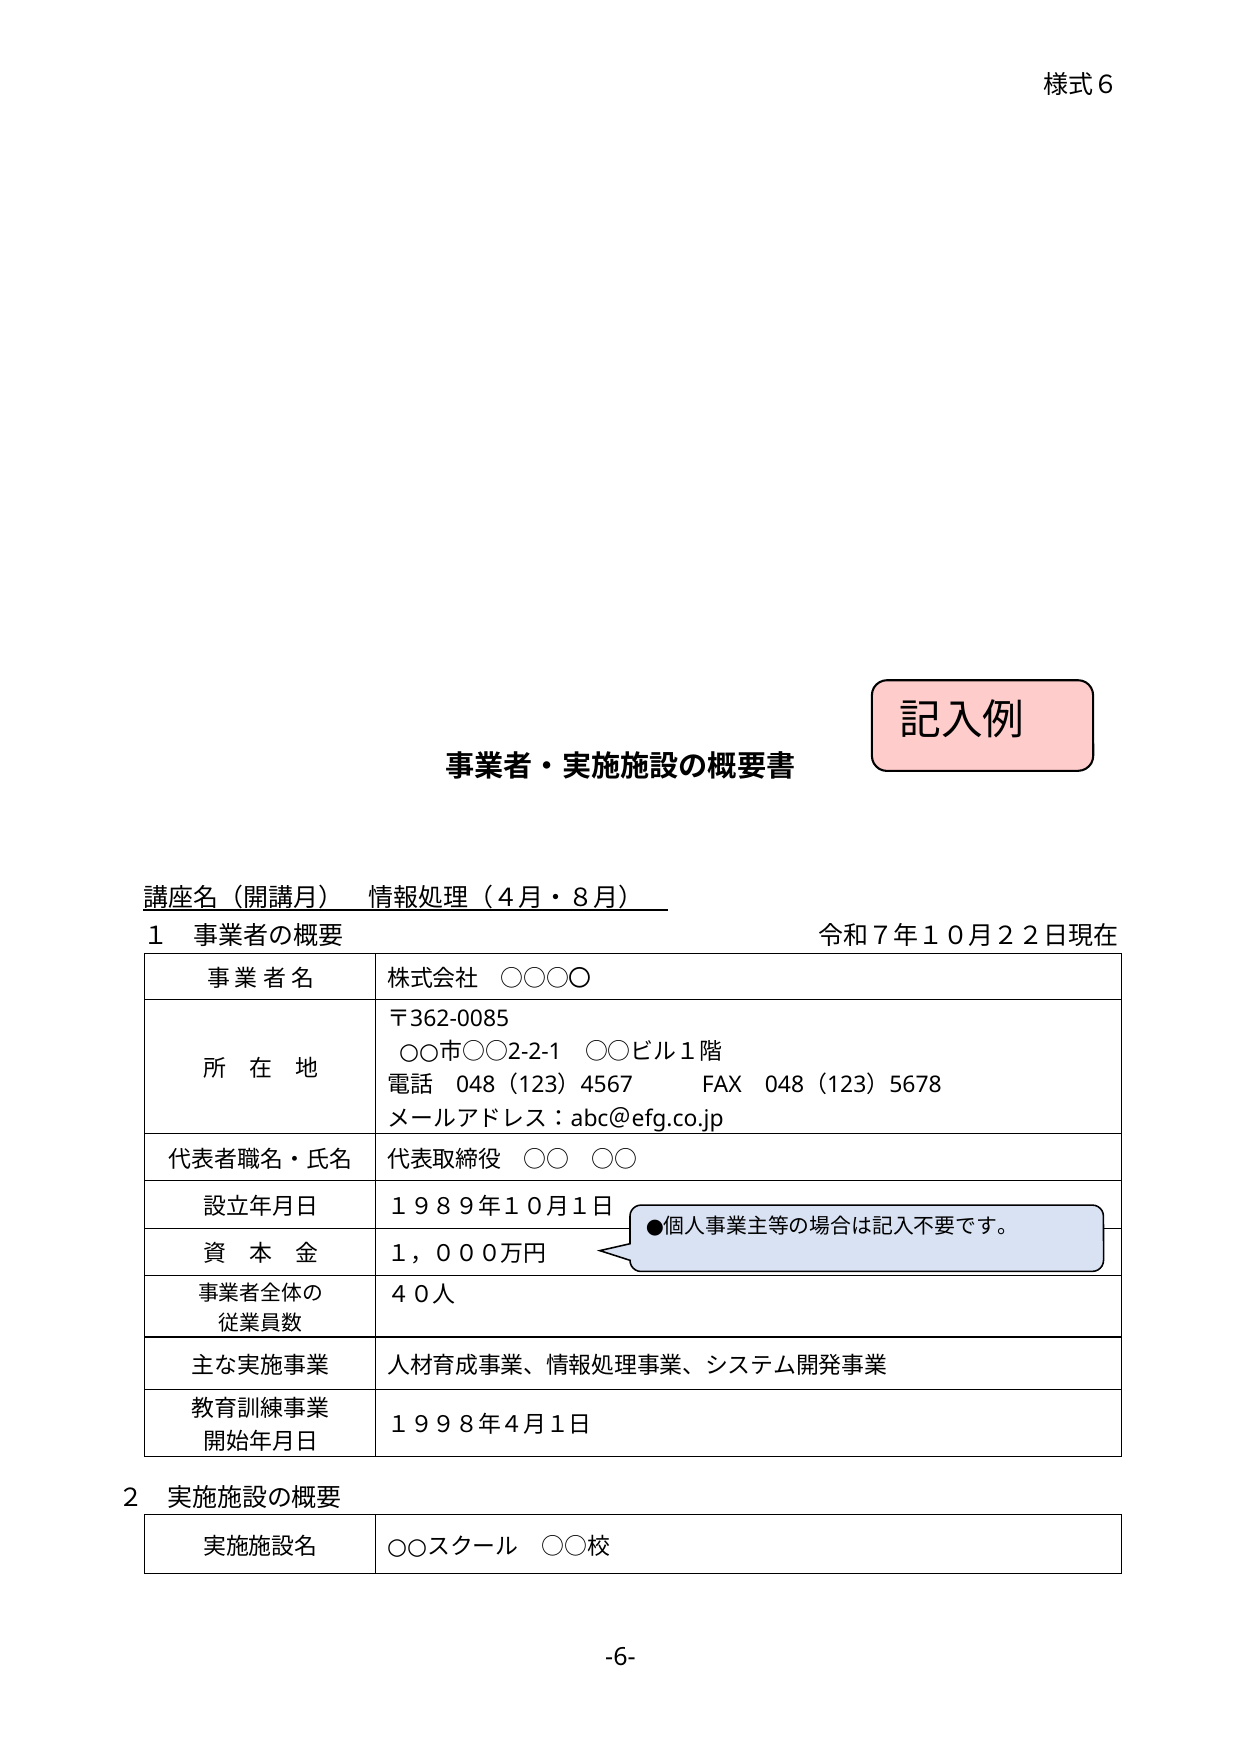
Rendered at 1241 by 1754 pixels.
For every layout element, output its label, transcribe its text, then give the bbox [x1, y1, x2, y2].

text 事業者・実施施設の概要書 [118, 725, 1122, 801]
table_header ○○スクール ○○校 [376, 1515, 1121, 1573]
table_cell １９８９年１０月１日 [376, 1181, 1121, 1228]
table_cell 教育訓練事業 開始年月日 [145, 1390, 375, 1456]
table_header 実施施設名 [145, 1515, 375, 1573]
table_cell 主な実施事業 [145, 1338, 375, 1389]
text ２ 実施施設の概要 [118, 1476, 1122, 1514]
text 講座名（開講月） 情報処理（４月・８月） [118, 877, 1122, 915]
table_cell 代表取締役 ○○ ○○ [376, 1134, 1121, 1180]
table_cell 所 在 地 [145, 1000, 375, 1133]
table_cell 代表者職名・氏名 [145, 1134, 375, 1180]
table_cell 事業者全体の 従業員数 [145, 1276, 375, 1336]
table_cell 資 本 金 [145, 1229, 375, 1275]
table_cell ４０人 [376, 1276, 1121, 1336]
table_cell １９９８年４月１日 [376, 1390, 1121, 1456]
text １ 事業者の概要 令和７年１０月２２日現在 [118, 915, 1122, 953]
table_cell 設立年月日 [145, 1181, 375, 1228]
table_cell １，０００万円 [376, 1229, 1121, 1275]
table_cell 〒362-0085 ○○市○○2-2-1 ○○ビル１階 電話 048（123）4567 FAX 048（123）5678 メールアドレス：abc＠efg.co.jp [376, 1000, 1121, 1133]
table_header 事 業 者 名 [145, 954, 375, 999]
table_header 株式会社 ○○○〇 [376, 954, 1121, 999]
table_cell 人材育成事業、情報処理事業、システム開発事業 [376, 1338, 1121, 1389]
